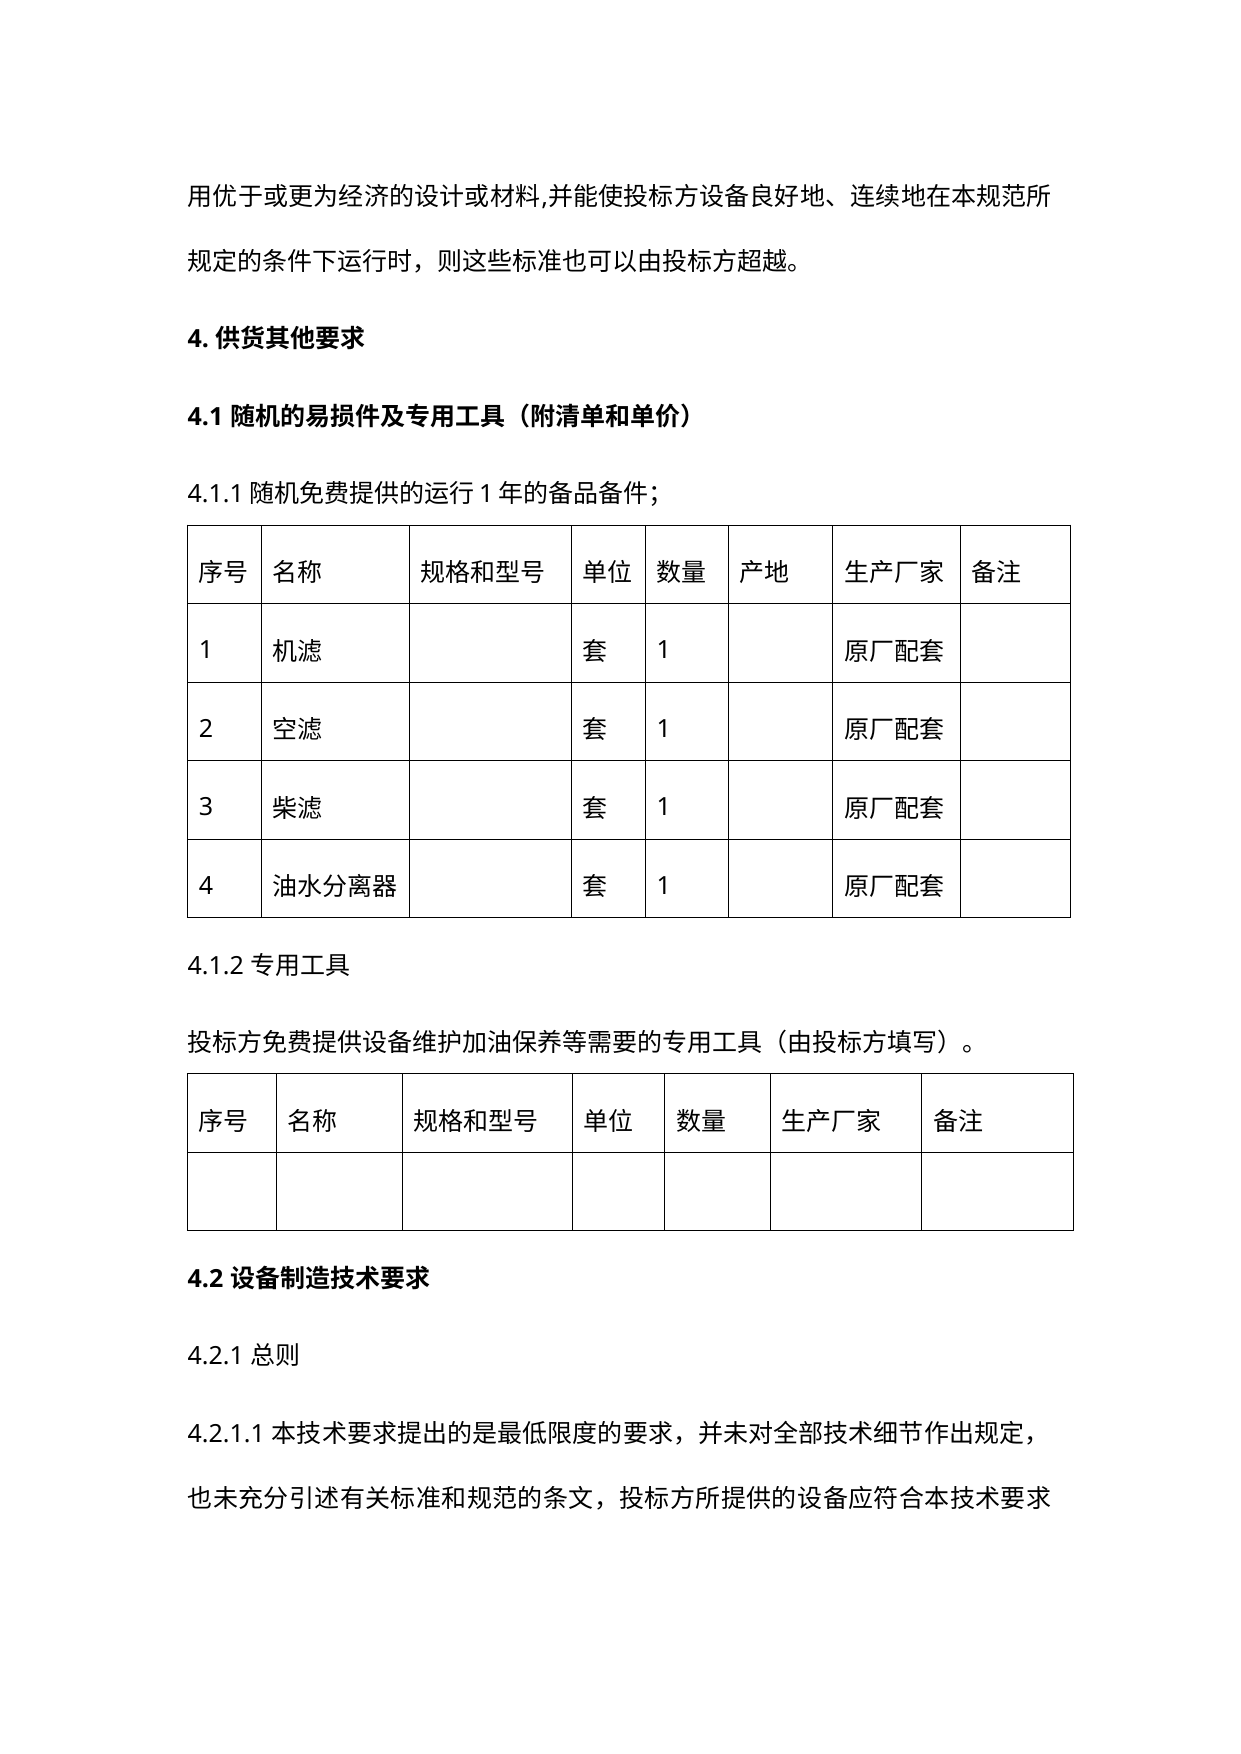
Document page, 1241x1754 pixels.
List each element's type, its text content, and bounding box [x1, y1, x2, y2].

table_cell [922, 1153, 1073, 1230]
table_cell 柴滤 [262, 761, 409, 839]
table_header 单位 [572, 526, 645, 603]
table_cell [961, 683, 1070, 760]
table_cell 套 [572, 761, 645, 839]
text 4.2.1 总则 [187, 1321, 1053, 1386]
table_cell 1 [188, 604, 261, 682]
text 4.2 设备制造技术要求 [187, 1244, 1053, 1309]
table_header 序号 [188, 526, 261, 603]
table_cell 4 [188, 840, 261, 917]
table_header 序号 [188, 1074, 276, 1152]
table_cell 2 [188, 683, 261, 760]
table_cell 原厂配套 [833, 761, 960, 839]
table_header 名称 [277, 1074, 402, 1152]
table_cell 套 [572, 604, 645, 682]
table_cell [665, 1153, 770, 1230]
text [187, 162, 1053, 292]
table_cell [573, 1153, 664, 1230]
table_cell [771, 1153, 921, 1230]
table_cell [403, 1153, 572, 1230]
table_header 单位 [573, 1074, 664, 1152]
table_cell 原厂配套 [833, 683, 960, 760]
table_cell 3 [188, 761, 261, 839]
text 4.1.1随机免费提供的运行1年的备品备件； [187, 459, 1053, 524]
table_cell [961, 604, 1070, 682]
table_cell [410, 683, 571, 760]
table_header 数量 [646, 526, 728, 603]
table_cell [961, 761, 1070, 839]
table_cell [410, 761, 571, 839]
table_cell 油水分离器 [262, 840, 409, 917]
table_cell [410, 604, 571, 682]
table_cell [277, 1153, 402, 1230]
table_cell [729, 840, 832, 917]
table_header 规格和型号 [410, 526, 571, 603]
text 投标方免费提供设备维护加油保养等需要的专用工具（由投标方填写）。 [187, 1008, 1053, 1073]
table_cell 原厂配套 [833, 604, 960, 682]
table_header 备注 [961, 526, 1070, 603]
table_cell 机滤 [262, 604, 409, 682]
table_cell 1 [646, 683, 728, 760]
table_header 规格和型号 [403, 1074, 572, 1152]
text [187, 1399, 1053, 1529]
text 4.1 随机的易损件及专用工具（附清单和单价） [187, 382, 1053, 447]
table_cell 1 [646, 840, 728, 917]
table_header 名称 [262, 526, 409, 603]
table_cell [410, 840, 571, 917]
table_cell 套 [572, 840, 645, 917]
text 4.1.2 专用工具 [187, 931, 1053, 996]
table_cell 原厂配套 [833, 840, 960, 917]
table_cell 1 [646, 604, 728, 682]
table_header 备注 [922, 1074, 1073, 1152]
text 4. 供货其他要求 [187, 304, 1053, 369]
table_header 数量 [665, 1074, 770, 1152]
table_cell 套 [572, 683, 645, 760]
table_header 生产厂家 [771, 1074, 921, 1152]
table_cell 空滤 [262, 683, 409, 760]
table_cell 1 [646, 761, 728, 839]
table_cell [188, 1153, 276, 1230]
table_header 产地 [729, 526, 832, 603]
table_header 生产厂家 [833, 526, 960, 603]
table_cell [729, 683, 832, 760]
table_cell [729, 761, 832, 839]
table_cell [961, 840, 1070, 917]
table_cell [729, 604, 832, 682]
